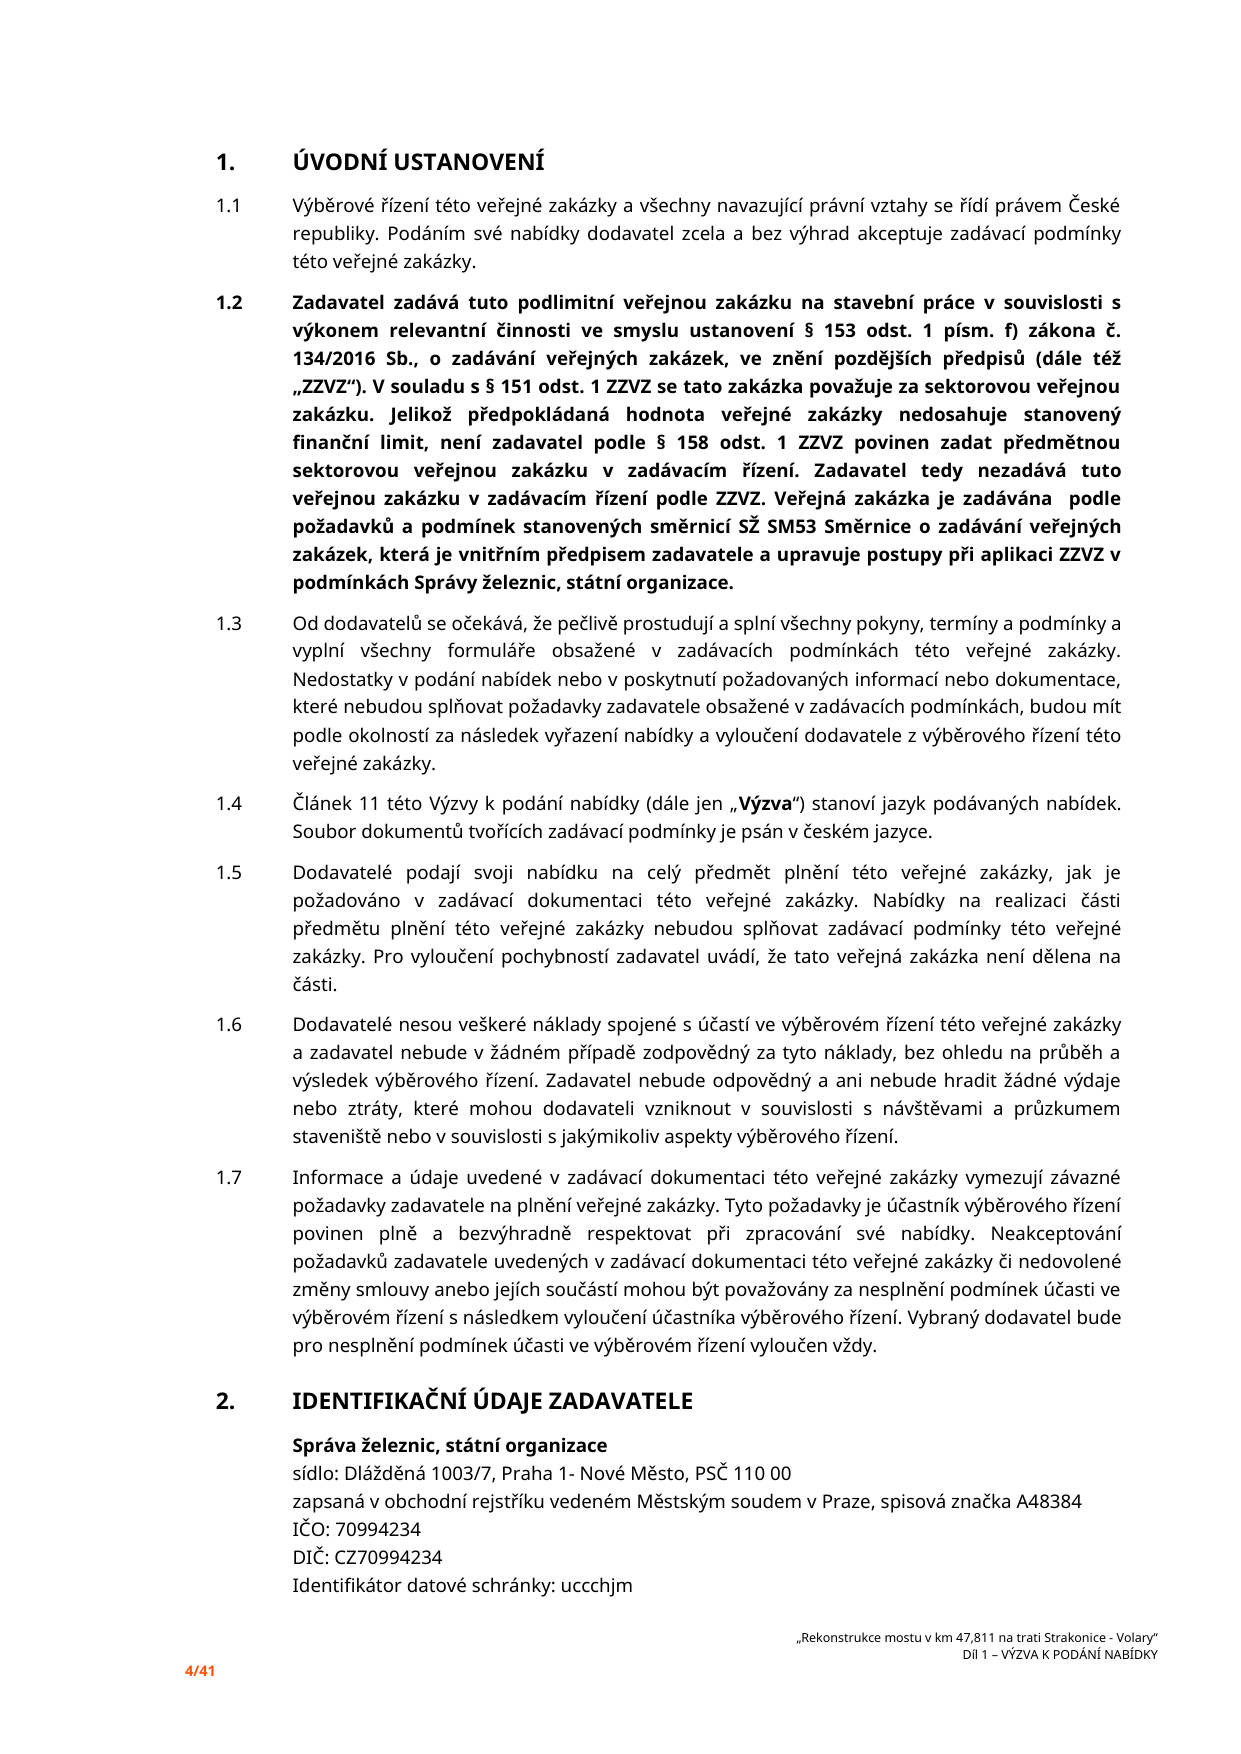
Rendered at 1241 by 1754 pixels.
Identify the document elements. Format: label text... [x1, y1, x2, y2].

text Výběrové řízení této veřejné zakázky a všechny navazující právní vztahy se řídí právem České republiky. Podáním své nabídky dodavatel zcela a bez výhrad akceptuje zadávací podmínky této veřejné zakázky. [216, 192, 1122, 274]
text Zadavatel zadává tuto podlimitní veřejnou zakázku na stavební práce v souvislosti s výkonem relevantní činnosti ve smyslu ustanovení § 153 odst. 1 písm. f) zákona č. 134/2016 Sb., o zadávání veřejných zakázek, ve znění pozdějších předpisů (dále též „ZZVZ“). V souladu s § 151 odst. 1 ZZVZ se tato zakázka považuje za sektorovou veřejnou zakázku. Jelikož předpokládaná hodnota veřejné zakázky nedosahuje stanovený finanční limit, není zadavatel podle § 158 odst. 1 ZZVZ povinen zadat předmětnou sektorovou veřejnou zakázku v zadávacím řízení. Zadavatel tedy nezadává tuto veřejnou zakázku v zadávacím řízení podle ZZVZ. Veřejná zakázka je zadávána podle požadavků a podmínek stanovených směrnicí SŽ SM53 Směrnice o zadávání veřejných zakázek, která je vnitřním předpisem zadavatele a upravuje postupy při aplikaci ZZVZ v podmínkách Správy železnic, státní organizace. [216, 289, 1122, 595]
text Dodavatelé podají svoji nabídku na celý předmět plnění této veřejné zakázky, jak je požadováno v zadávací dokumentaci této veřejné zakázky. Nabídky na realizaci části předmětu plnění této veřejné zakázky nebudou splňovat zadávací podmínky této veřejné zakázky. Pro vyloučení pochybností zadavatel uvádí, že tato veřejná zakázka není dělena na části. [216, 859, 1122, 997]
text IČO: 70994234 [292, 1516, 1122, 1542]
text Článek 11 této Výzvy k podání nabídky (dále jen „Výzva“) stanoví jazyk podávaných nabídek. Soubor dokumentů tvořících zadávací podmínky je psán v českém jazyce. [216, 790, 1122, 844]
text IDENTIFIKAČNÍ ÚDAJE ZADAVATELE [216, 1385, 1122, 1417]
text ÚVODNÍ USTANOVENÍ [216, 146, 1122, 177]
text Dodavatelé nesou veškeré náklady spojené s účastí ve výběrovém řízení této veřejné zakázky a zadavatel nebude v žádném případě zodpovědný za tyto náklady, bez ohledu na průběh a výsledek výběrového řízení. Zadavatel nebude odpovědný a ani nebude hradit žádné výdaje nebo ztráty, které mohou dodavateli vzniknout v souvislosti s návštěvami a průzkumem staveniště nebo v souvislosti s jakýmikoliv aspekty výběrového řízení. [216, 1012, 1122, 1149]
text Identifikátor datové schránky: uccchjm [292, 1572, 1122, 1598]
text sídlo: Dlážděná 1003/7, Praha 1- Nové Město, PSČ 110 00 [292, 1460, 1122, 1486]
text Správa železnic, státní organizace [292, 1432, 1122, 1458]
text zapsaná v obchodní rejstříku vedeném Městským soudem v Praze, spisová značka A48384 [292, 1488, 1122, 1514]
text Informace a údaje uvedené v zadávací dokumentaci této veřejné zakázky vymezují závazné požadavky zadavatele na plnění veřejné zakázky. Tyto požadavky je účastník výběrového řízení povinen plně a bezvýhradně respektovat při zpracování své nabídky. Neakceptování požadavků zadavatele uvedených v zadávací dokumentaci této veřejné zakázky či nedovolené změny smlouvy anebo jejích součástí mohou být považovány za nesplnění podmínek účasti ve výběrovém řízení s následkem vyloučení účastníka výběrového řízení. Vybraný dodavatel bude pro nesplnění podmínek účasti ve výběrovém řízení vyloučen vždy. [216, 1164, 1122, 1358]
text Od dodavatelů se očekává, že pečlivě prostudují a splní všechny pokyny, termíny a podmínky a vyplní všechny formuláře obsažené v zadávacích podmínkách této veřejné zakázky. Nedostatky v podání nabídek nebo v poskytnutí požadovaných informací nebo dokumentace, které nebudou splňovat požadavky zadavatele obsažené v zadávacích podmínkách, budou mít podle okolností za následek vyřazení nabídky a vyloučení dodavatele z výběrového řízení této veřejné zakázky. [216, 610, 1122, 775]
text DIČ: CZ70994234 [292, 1544, 1122, 1570]
